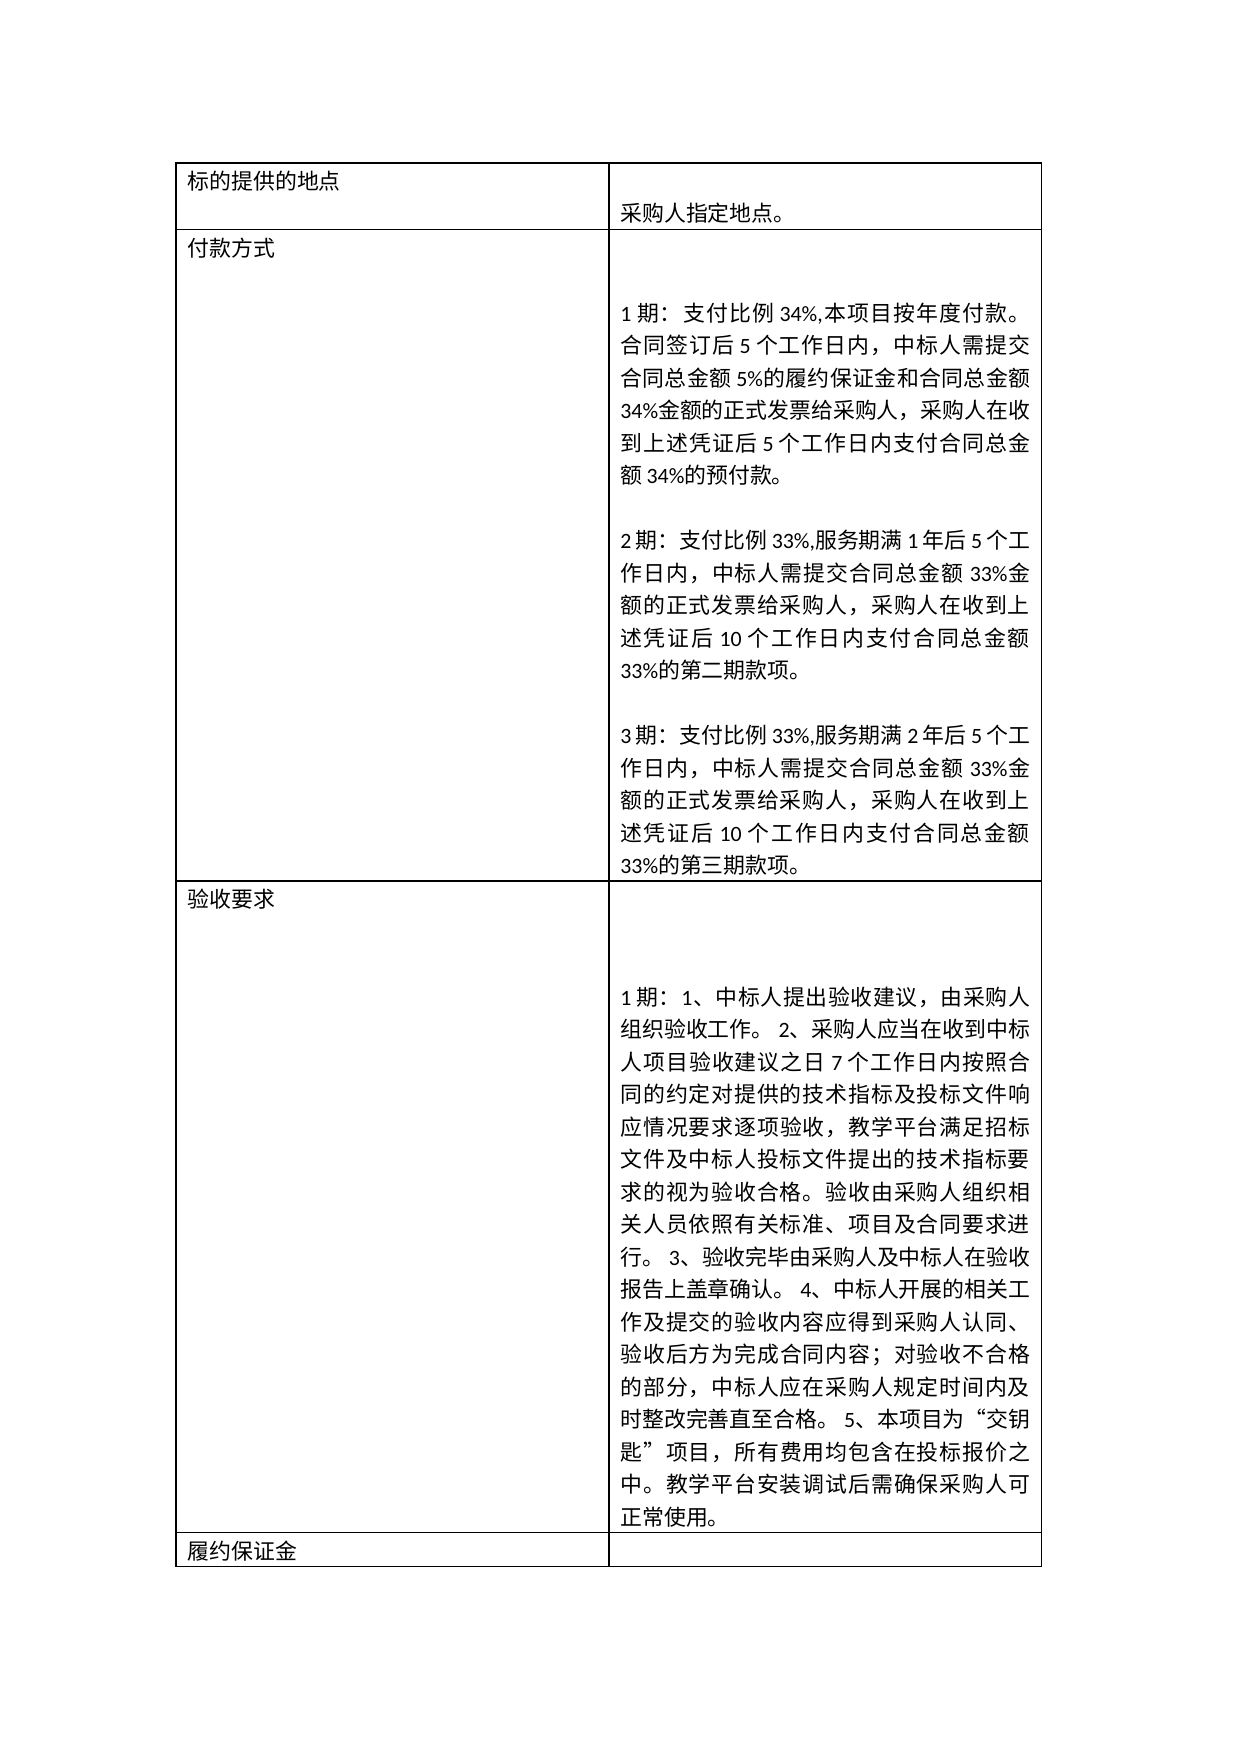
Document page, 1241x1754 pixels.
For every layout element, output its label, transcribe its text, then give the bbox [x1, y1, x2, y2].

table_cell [610, 1533, 1041, 1566]
table_cell 付款方式 [177, 230, 608, 880]
table_cell 采购人指定地点。 [610, 164, 1041, 228]
table_cell 履约保证金 [177, 1533, 608, 1566]
table_cell 1期：支付比例34%,本项目按年度付款。合同签订后5个工作日内，中标人需提交合同总金额5%的履约保证金和合同总金额34%金额的正式发票给采购人，采购人在收到上述凭证后5个工作日内支付合同总金额34%的预付款。 2期：支付比例33%,服务期满1年后5个工作日内，中标人需提交合同总金额33%金额的正式发票给采购人，采购人在收到上述凭证后10个工作日内支付合同总金额33%的第二期款项。 3期：支付比例33%,服务期满2年后5个工作日内，中标人需提交合同总金额33%金额的正式发票给采购人，采购人在收到上述凭证后10个工作日内支付合同总金额33%的第三期款项。 [610, 230, 1041, 880]
table_cell 1期：1、中标人提出验收建议，由采购人组织验收工作。 2、采购人应当在收到中标人项目验收建议之日7个工作日内按照合同的约定对提供的技术指标及投标文件响应情况要求逐项验收，教学平台满足招标文件及中标人投标文件提出的技术指标要求的视为验收合格。验收由采购人组织相关人员依照有关标准、项目及合同要求进行。 3、验收完毕由采购人及中标人在验收报告上盖章确认。 4、中标人开展的相关工作及提交的验收内容应得到采购人认同、验收后方为完成合同内容；对验收不合格的部分，中标人应在采购人规定时间内及时整改完善直至合格。 5、本项目为“交钥匙”项目，所有费用均包含在投标报价之中。教学平台安装调试后需确保采购人可正常使用。 [610, 882, 1041, 1532]
table_cell 标的提供的地点 [177, 164, 608, 228]
table_cell 验收要求 [177, 882, 608, 1532]
